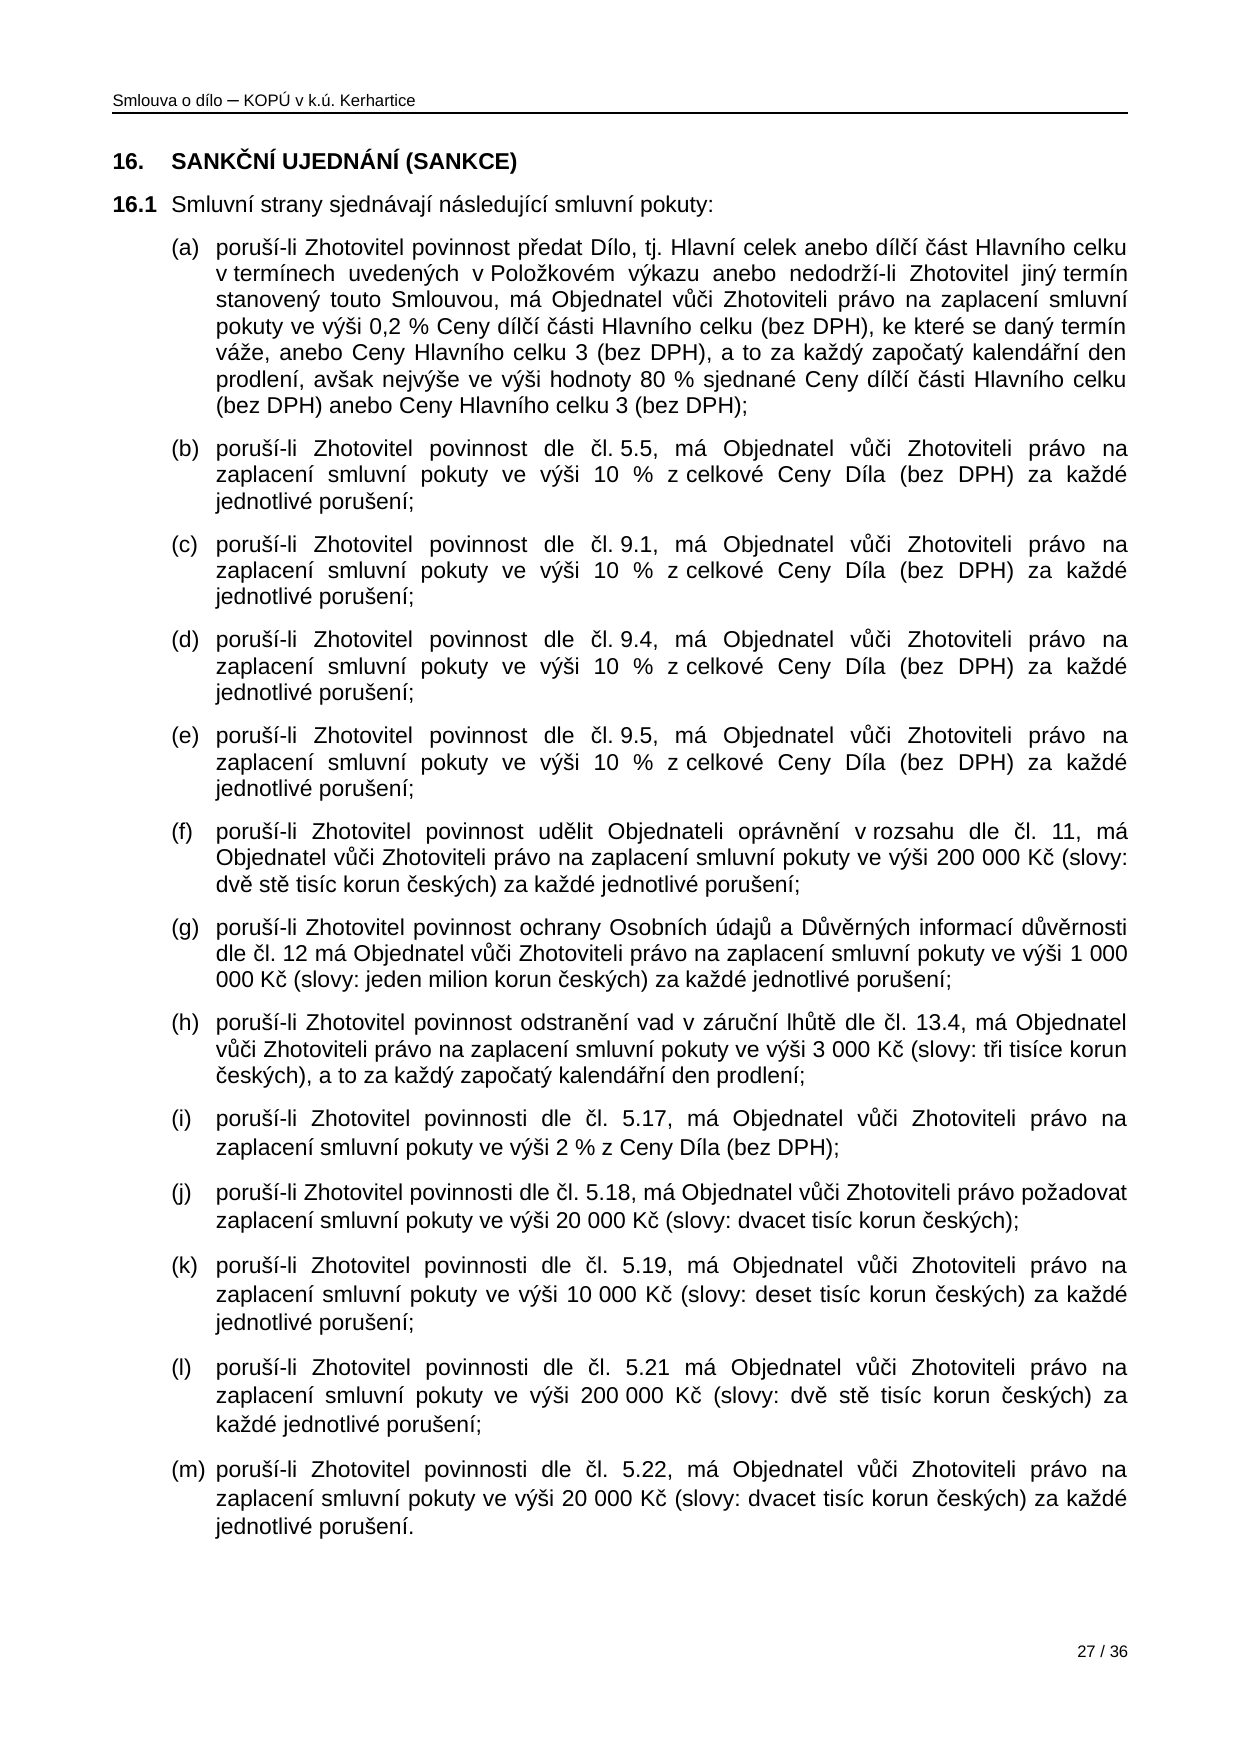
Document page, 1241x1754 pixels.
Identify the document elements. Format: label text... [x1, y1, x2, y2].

text Smluvní strany sjednávají následující smluvní pokuty: [112, 191, 1128, 217]
list poruší-li Zhotovitel povinnost dle čl. 5.5, má Objednatel vůči Zhotoviteli právo na zaplacení smluvní pokuty ve výši 10 % z celkové Ceny Díla (bez DPH) za každé jednotlivé porušení; [171, 435, 1128, 514]
list poruší-li Zhotovitel povinnost dle čl. 9.5, má Objednatel vůči Zhotoviteli právo na zaplacení smluvní pokuty ve výši 10 % z celkové Ceny Díla (bez DPH) za každé jednotlivé porušení; [171, 722, 1128, 801]
text poruší-li Zhotovitel povinnosti dle čl. 5.17, má Objednatel vůči Zhotoviteli právo na zaplacení smluvní pokuty ve výši 2 % z Ceny Díla (bez DPH); [171, 1105, 1128, 1160]
text poruší-li Zhotovitel povinnost udělit Objednateli oprávnění v rozsahu dle čl. 11, má Objednatel vůči Zhotoviteli právo na zaplacení smluvní pokuty ve výši 200 000 Kč (slovy: dvě stě tisíc korun českých) za každé jednotlivé porušení; [171, 818, 1128, 897]
list poruší-li Zhotovitel povinnost dle čl. 9.4, má Objednatel vůči Zhotoviteli právo na zaplacení smluvní pokuty ve výši 10 % z celkové Ceny Díla (bez DPH) za každé jednotlivé porušení; [171, 626, 1128, 705]
text poruší-li Zhotovitel povinnosti dle čl. 5.19, má Objednatel vůči Zhotoviteli právo na zaplacení smluvní pokuty ve výši 10 000 Kč (slovy: deset tisíc korun českých) za každé jednotlivé porušení; [171, 1252, 1128, 1335]
text poruší-li Zhotovitel povinnosti dle čl. 5.21 má Objednatel vůči Zhotoviteli právo na zaplacení smluvní pokuty ve výši 200 000 Kč (slovy: dvě stě tisíc korun českých) za každé jednotlivé porušení; [171, 1354, 1128, 1437]
text poruší-li Zhotovitel povinnosti dle čl. 5.22, má Objednatel vůči Zhotoviteli právo na zaplacení smluvní pokuty ve výši 20 000 Kč (slovy: dvacet tisíc korun českých) za každé jednotlivé porušení. [171, 1456, 1128, 1539]
text poruší-li Zhotovitel povinnost ochrany Osobních údajů a Důvěrných informací důvěrnosti dle čl. 12 má Objednatel vůči Zhotoviteli právo na zaplacení smluvní pokuty ve výši 1 000 000 Kč (slovy: jeden milion korun českých) za každé jednotlivé porušení; [171, 913, 1128, 993]
text poruší-li Zhotovitel povinnosti dle čl. 5.18, má Objednatel vůči Zhotoviteli právo požadovat zaplacení smluvní pokuty ve výši 20 000 Kč (slovy: dvacet tisíc korun českých); [171, 1178, 1128, 1233]
list poruší-li Zhotovitel povinnost předat Dílo, tj. Hlavní celek anebo dílčí část Hlavního celku v termínech uvedených v Položkovém výkazu anebo nedodrží-li Zhotovitel jiný termín stanovený touto Smlouvou, má Objednatel vůči Zhotoviteli právo na zaplacení smluvní pokuty ve výši 0,2 % Ceny dílčí části Hlavního celku (bez DPH), ke které se daný termín váže, anebo Ceny Hlavního celku 3 (bez DPH), a to za každý započatý kalendářní den prodlení, avšak nejvýše ve výši hodnoty 80 % sjednané Ceny dílčí části Hlavního celku (bez DPH) anebo Ceny Hlavního celku 3 (bez DPH); [171, 234, 1128, 418]
text poruší-li Zhotovitel povinnost odstranění vad v záruční lhůtě dle čl. 13.4, má Objednatel vůči Zhotoviteli právo na zaplacení smluvní pokuty ve výši 3 000 Kč (slovy: tři tisíce korun českých), a to za každý započatý kalendářní den prodlení; [171, 1009, 1128, 1088]
text Sankční ujednání (SANKCE) [112, 148, 1128, 174]
list poruší-li Zhotovitel povinnost dle čl. 9.1, má Objednatel vůči Zhotoviteli právo na zaplacení smluvní pokuty ve výši 10 % z celkové Ceny Díla (bez DPH) za každé jednotlivé porušení; [171, 531, 1128, 610]
